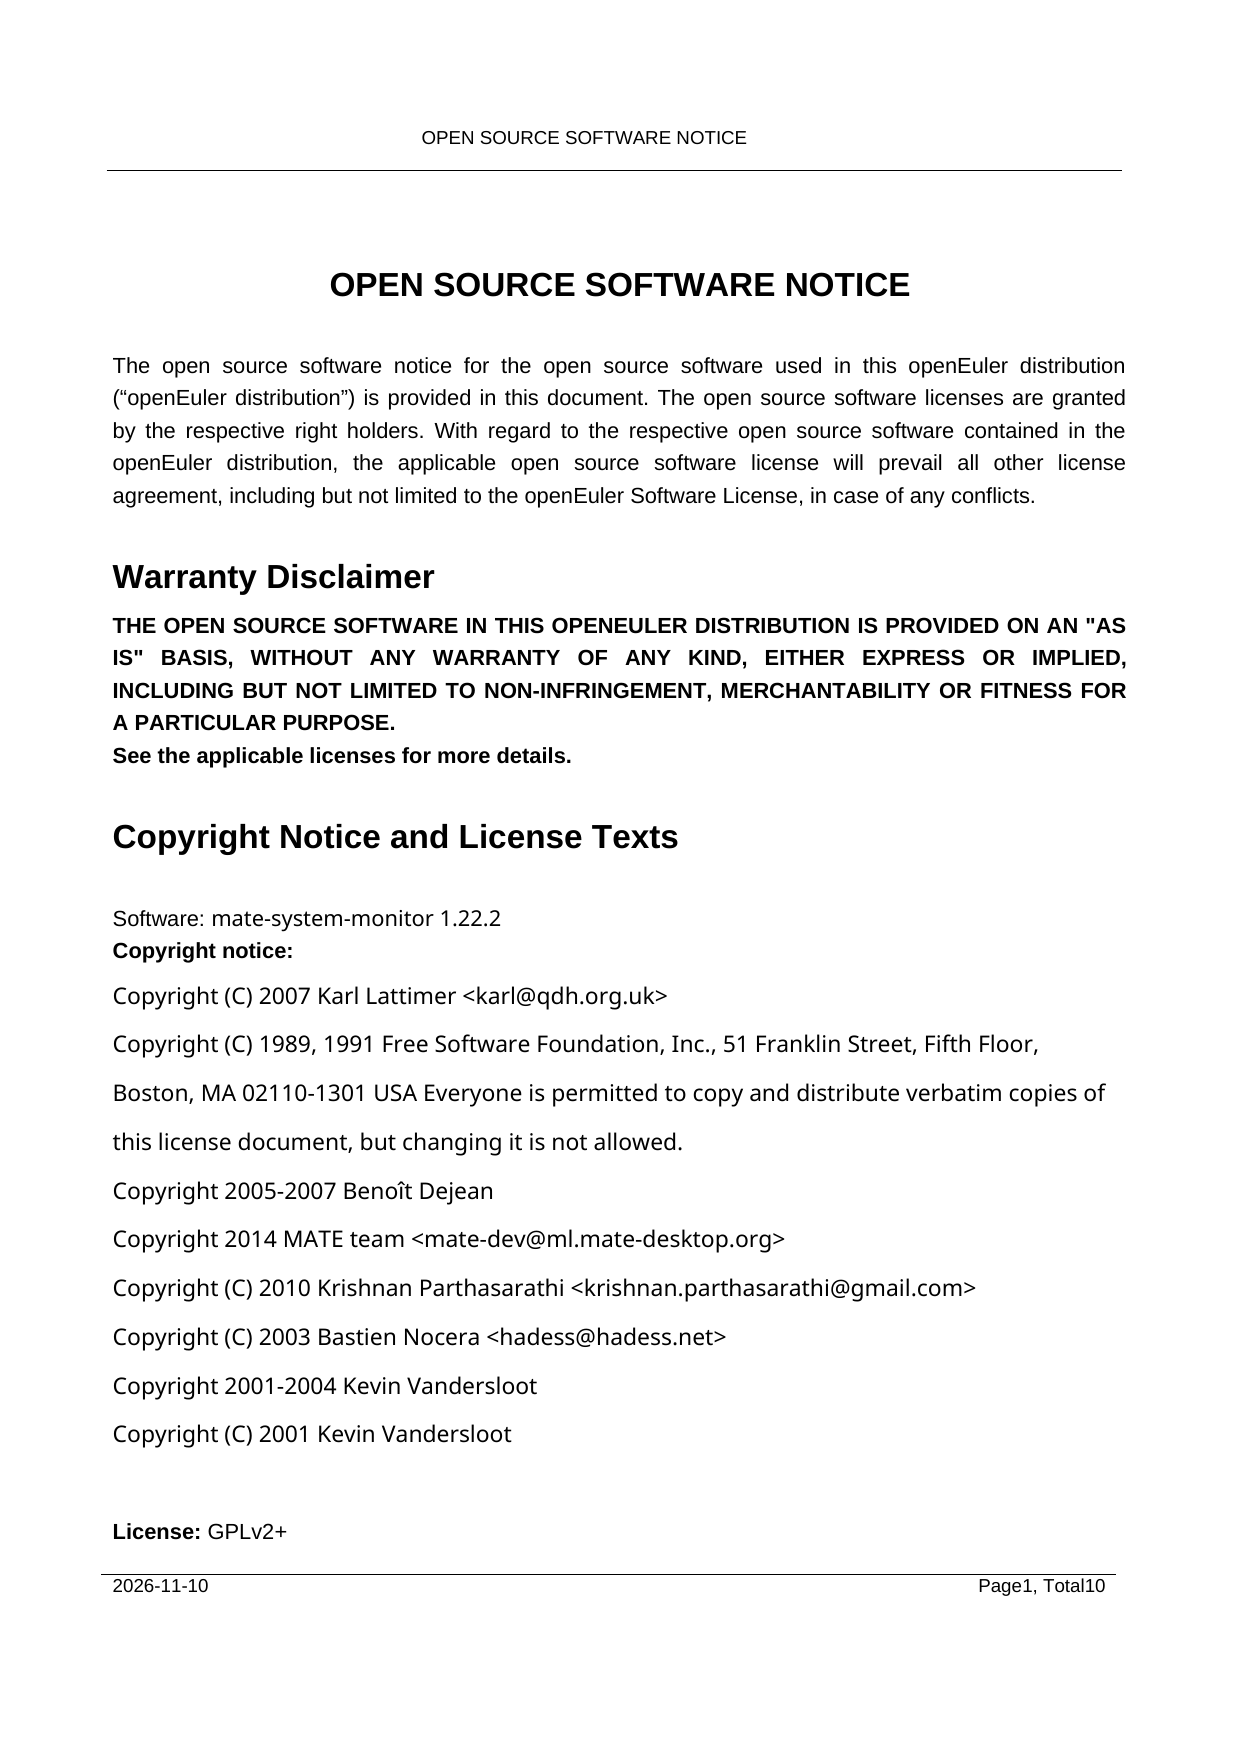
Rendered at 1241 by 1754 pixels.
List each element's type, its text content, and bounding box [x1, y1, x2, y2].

text Software: mate-system-monitor 1.22.2 [112, 901, 1128, 934]
text THE OPEN SOURCE SOFTWARE IN THIS OPENEULER DISTRIBUTION IS PROVIDED ON AN "AS IS" BASIS, WITHOUT ANY WARRANTY OF ANY KIND, EITHER EXPRESS OR IMPLIED, INCLUDING BUT NOT LIMITED TO NON-INFRINGEMENT, MERCHANTABILITY OR FITNESS FOR A PARTICULAR PURPOSE. See the applicable licenses for more details. [112, 609, 1128, 771]
text Copyright Notice and License Texts [112, 804, 1128, 869]
text License: GPLv2+ [112, 1515, 1128, 1548]
text OPEN SOURCE SOFTWARE NOTICE [112, 251, 1128, 316]
text The open source software notice for the open source software used in this openEuler distribution (“openEuler distribution”) is provided in this document. The open source software licenses are granted by the respective right holders. With regard to the respective open source software contained in the openEuler distribution, the applicable open source software license will prevail all other license agreement, including but not limited to the openEuler Software License, in case of any conflicts. [112, 349, 1128, 511]
text Copyright (C) 2007 Karl Lattimer <karl@qdh.org.uk> Copyright (C) 1989, 1991 Free Software Foundation, Inc., 51 Franklin Street, Fifth Floor, Boston, MA 02110-1301 USA Everyone is permitted to copy and distribute verbatim copies of this license document, but changing it is not allowed. Copyright 2005-2007 Benoît Dejean Copyright 2014 MATE team <mate-dev@ml.mate-desktop.org> Copyright (C) 2010 Krishnan Parthasarathi <krishnan.parthasarathi@gmail.com> Copyright (C) 2003 Bastien Nocera <hadess@hadess.net> Copyright 2001-2004 Kevin Vandersloot Copyright (C) 2001 Kevin Vandersloot [112, 979, 1128, 1499]
text Copyright notice: [112, 934, 1128, 966]
text Warranty Disclaimer [112, 544, 1128, 609]
